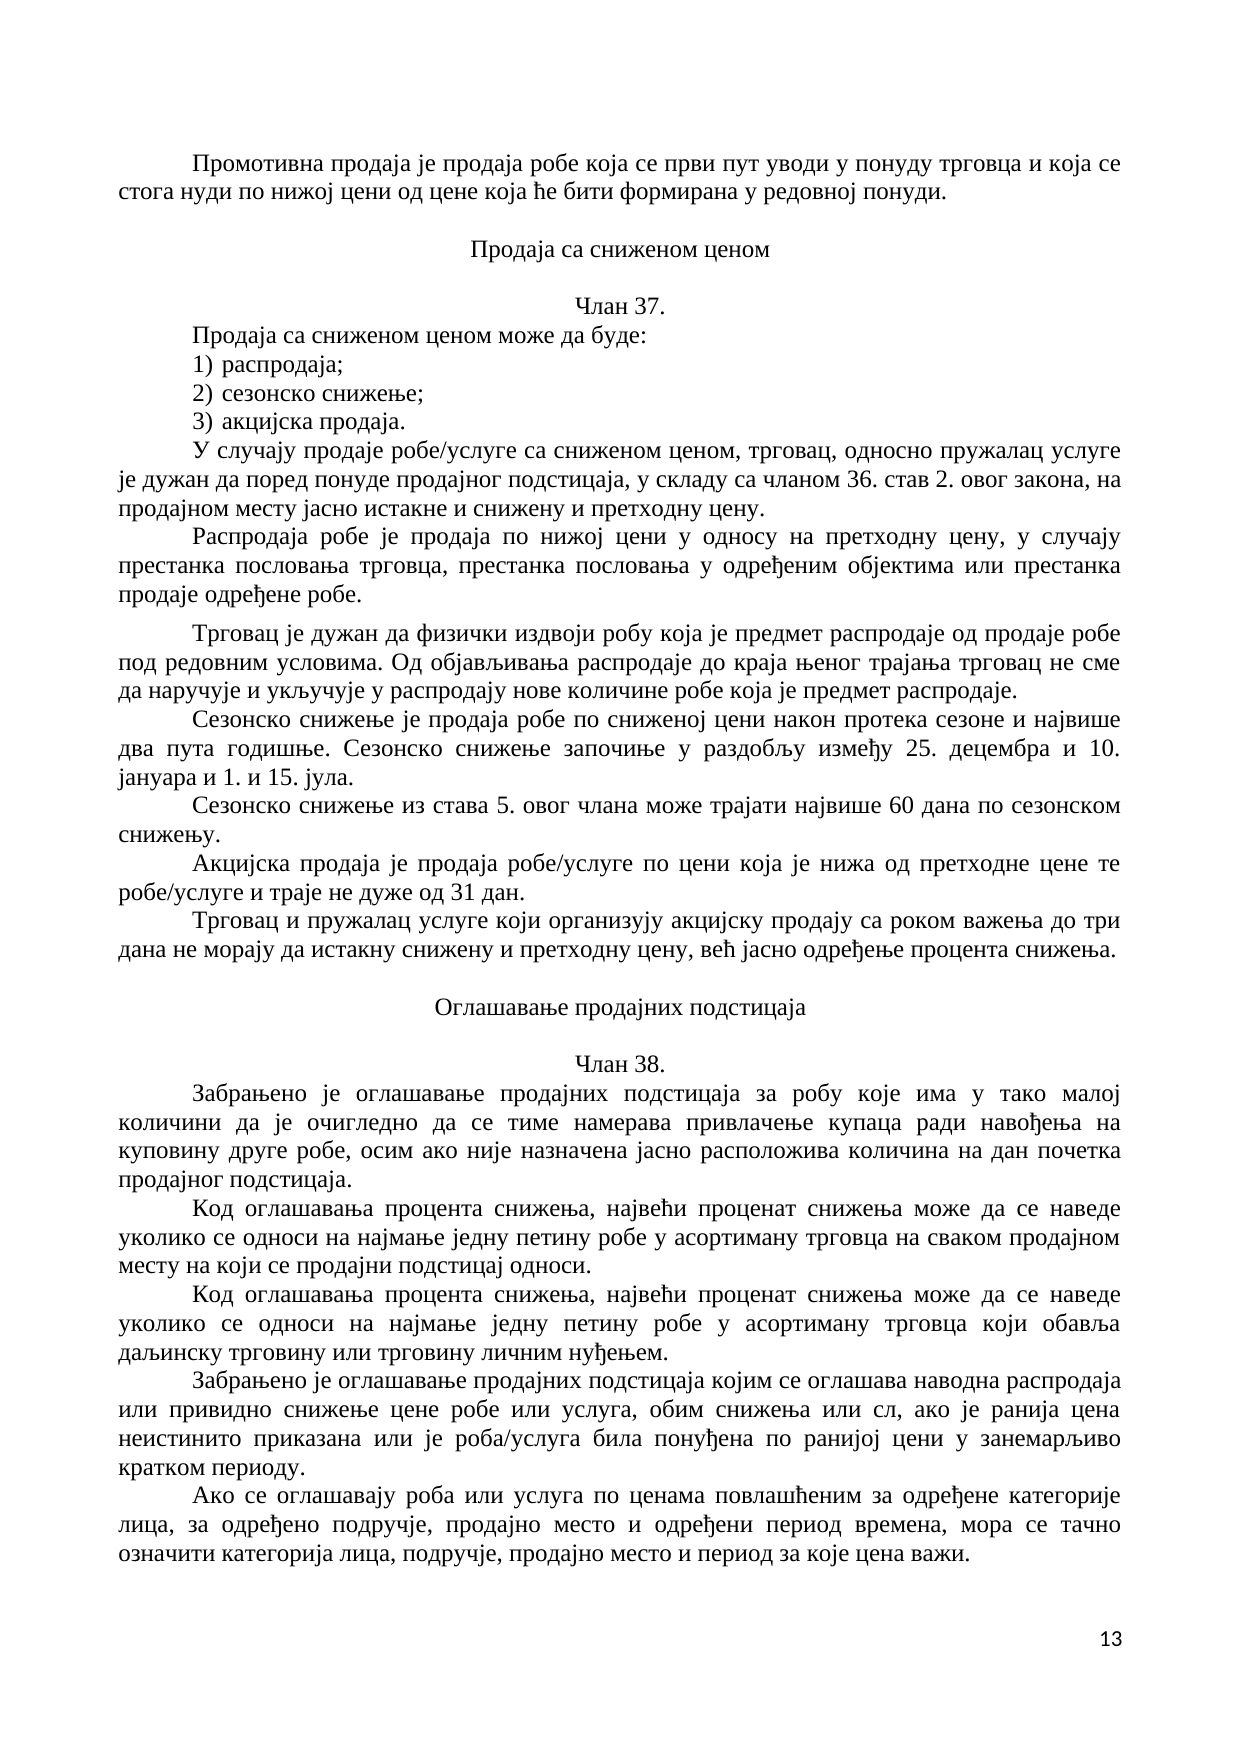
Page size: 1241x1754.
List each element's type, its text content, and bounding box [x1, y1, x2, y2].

text Забрањено је оглашавање продајних подстицаја за робу које има у тако малој количини да је очигледно да се тиме намерава привлачење купаца ради навођења на куповину друге робе, осим ако није назначена јасно расположива количина на дан почетка продајног подстицаја. [118, 1078, 1122, 1193]
text Забрањено је оглашавање продајних подстицаја којим се оглашава наводна распродаја или привидно снижење цене робе или услуга, обим снижења или сл, ако је ранија цена неистинито приказана или је роба/услуга била понуђена по ранијој цени у занемарљиво кратком периоду. [118, 1366, 1122, 1481]
text Код оглашавања процента снижења, највећи проценат снижења може да се наведе уколико се односи на најмање једну петину робе у асортиману трговца који обавља даљинску трговину или трговину личним нуђењем. [118, 1279, 1122, 1366]
text Сезонско снижење је продаја робе по сниженој цени након протека сезоне и највише два пута годишње. Сезонско снижење започиње у раздобљу између 25. децембра и 10. јануара и 1. и 15. јула. [118, 704, 1122, 791]
text Сезонско снижење из става 5. овог члана може трајати највише 60 дана по сезонском снижењу. [118, 791, 1122, 848]
text Члан 38. [118, 1049, 1122, 1078]
text Распродаја робе је продаја по нижој цени у односу на претходну цену, у случају престанка пословања трговца, престанка пословања у одређеним објектима или престанка продаје одређене робе. [118, 521, 1122, 608]
text Члан 37. [118, 291, 1122, 320]
text Промотивна продаја је продаја робе која се први пут уводи у понуду трговца и која се стога нуди по нижој цени од цене која ће бити формирана у редовној понуди. [118, 148, 1122, 205]
list сезонско снижење; [192, 378, 1122, 406]
text Трговац је дужан да физички издвоји робу која је предмет распродаје од продаје робе под редовним условима. Од објављивања распродаје до краја њеног трајања трговац не сме да наручује и укључује у распродају нове количине робе која је предмет распродаје. [118, 618, 1122, 704]
text Код оглашавања процента снижења, највећи проценат снижења може да се наведе уколико се односи на најмање једну петину робе у асортиману трговца на сваком продајном месту на који се продајни подстицај односи. [118, 1193, 1122, 1279]
text Оглашавање продајних подстицаја [118, 992, 1122, 1021]
list акцијска продаја. [192, 406, 1122, 435]
list распродаја; [192, 349, 1122, 378]
text Продаја са сниженом ценом [118, 234, 1122, 263]
text У случају продаје робе/услуге са сниженом ценом, трговац, односно пружалац услуге је дужан да поред понуде продајног подстицаја, у складу са чланом 36. став 2. овог закона, на продајном месту јасно истакне и снижену и претходну цену. [118, 435, 1122, 521]
text Ако се оглашавају роба или услуга по ценама повлашћеним за одређене категорије лица, за одређено подручје, продајно место и одређени период времена, мора се тачно означити категорија лица, подручје, продајно место и период за које цена важи. [118, 1481, 1122, 1567]
text Акцијска продаја је продаја робе/услуге по цени која је нижа од претходне цене те робе/услуге и траје не дуже од 31 дан. [118, 848, 1122, 906]
text Продаја са сниженом ценом може да буде: [118, 320, 1122, 349]
text Трговац и пружалац услуге који организују акцијску продају са роком важења до три дана не морају да истакну снижену и претходну цену, већ јасно одређење процента снижења. [118, 906, 1122, 963]
